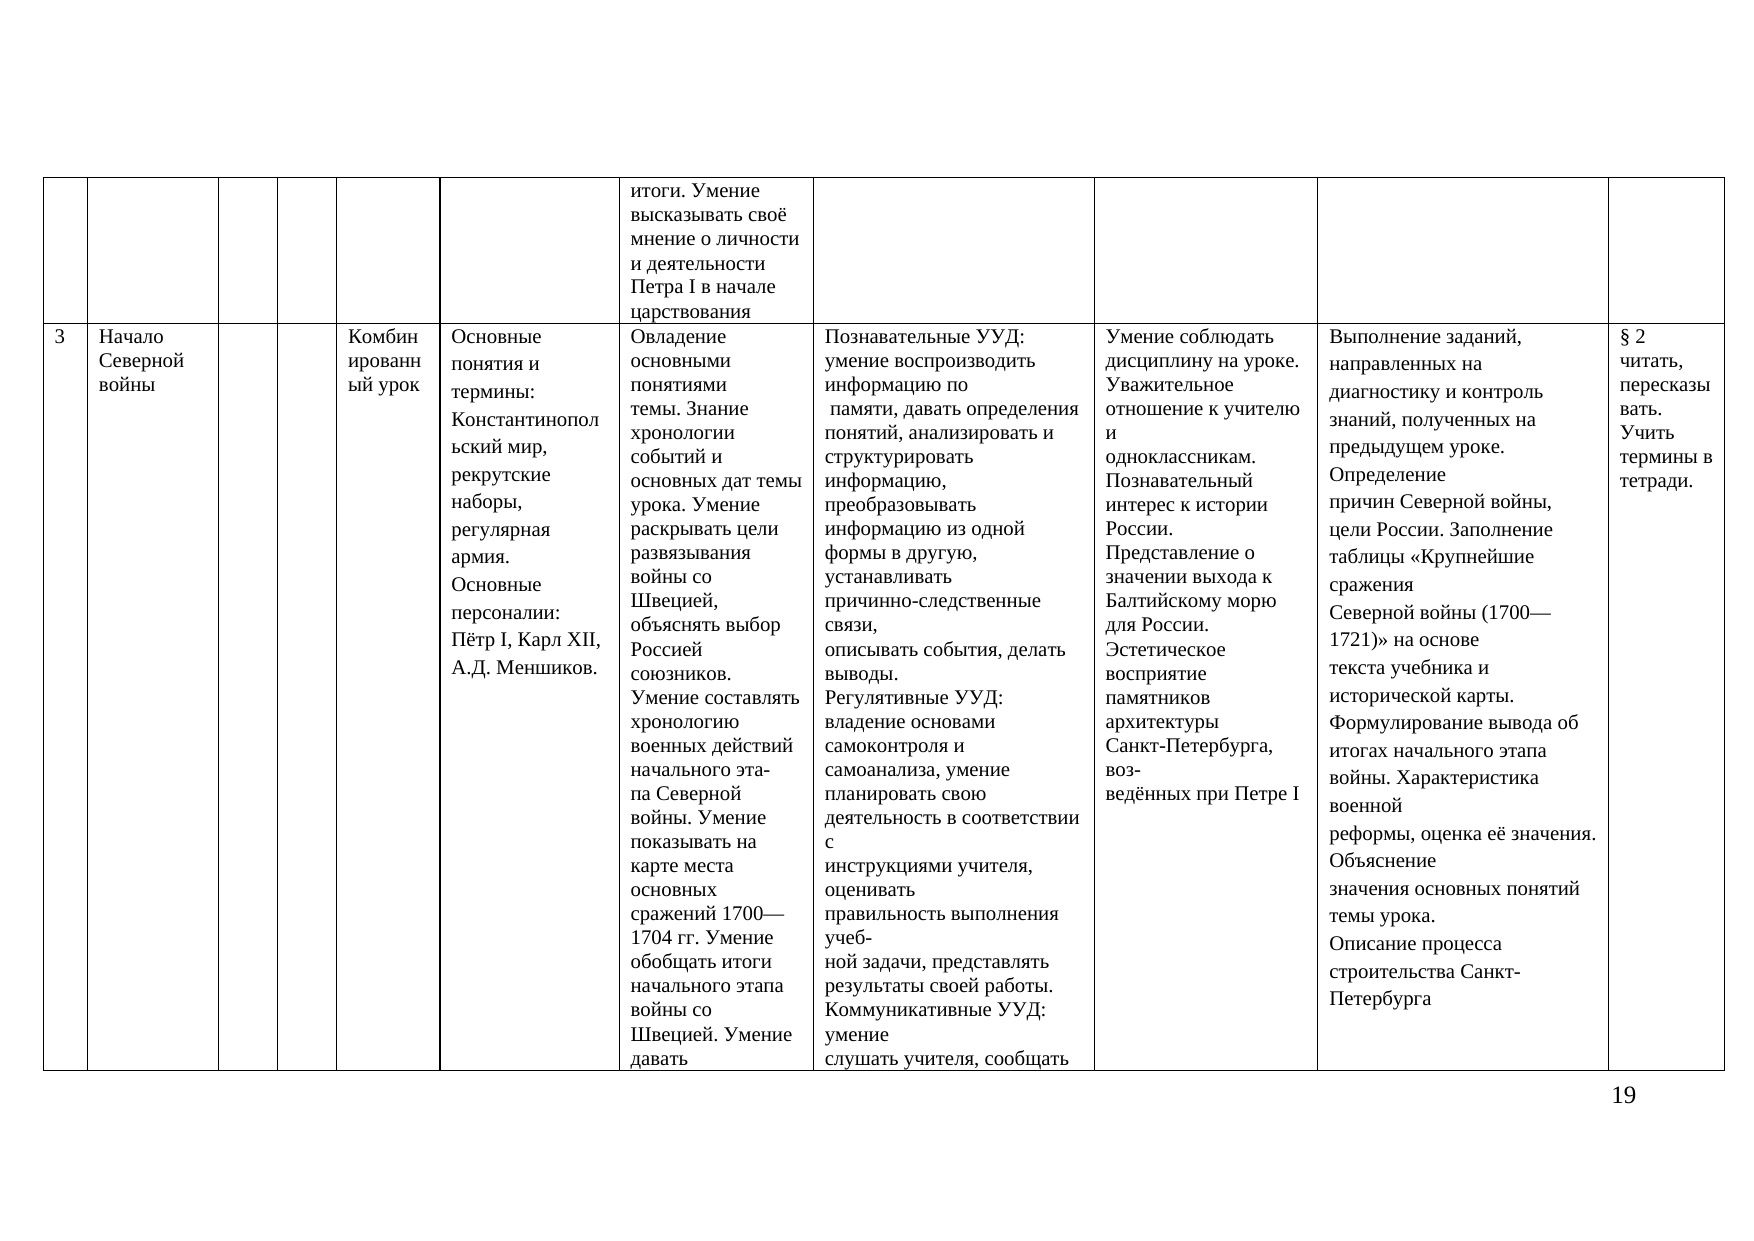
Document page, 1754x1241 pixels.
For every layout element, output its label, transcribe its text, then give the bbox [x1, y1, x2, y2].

table_cell 2 [44, 178, 87, 323]
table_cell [88, 324, 218, 1069]
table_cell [1095, 324, 1317, 1069]
table_cell 3 [44, 324, 87, 1069]
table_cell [441, 324, 619, 1069]
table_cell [1095, 178, 1317, 323]
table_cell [337, 178, 439, 323]
table_cell [219, 324, 277, 1069]
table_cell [337, 324, 439, 1069]
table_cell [1609, 324, 1724, 1069]
table_cell [278, 178, 336, 323]
table_cell [278, 324, 336, 1069]
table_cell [88, 178, 218, 323]
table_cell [1318, 178, 1608, 323]
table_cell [814, 324, 1094, 1069]
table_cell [1609, 178, 1724, 323]
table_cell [441, 178, 619, 323]
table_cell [814, 178, 1094, 323]
table_cell [219, 178, 277, 323]
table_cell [620, 324, 813, 1069]
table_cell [1318, 324, 1608, 1069]
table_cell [620, 178, 813, 323]
